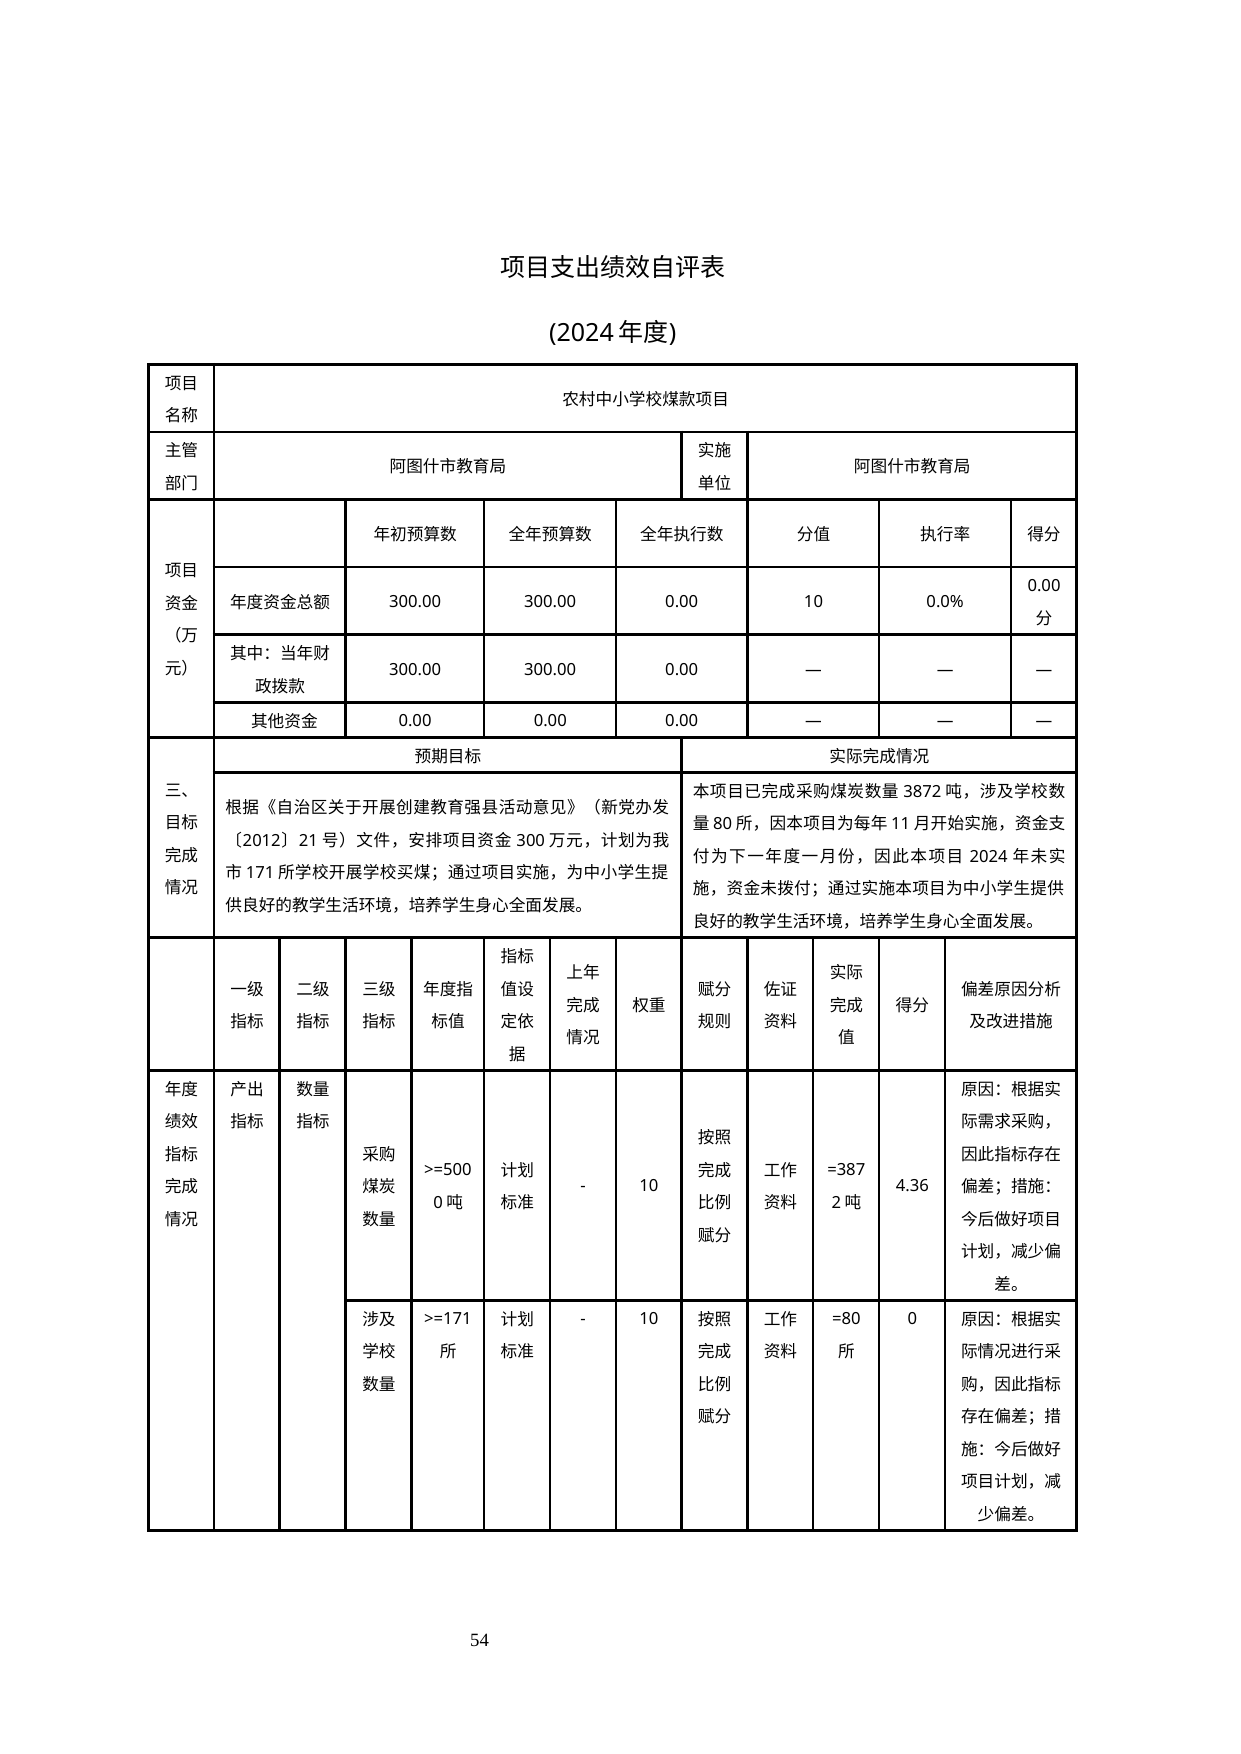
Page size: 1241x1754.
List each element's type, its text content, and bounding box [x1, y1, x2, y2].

table_header 项目支出绩效自评表 [148, 233, 1077, 298]
table_cell >=171所 [413, 1302, 483, 1529]
table_cell 工作资料 [749, 1072, 812, 1299]
table_cell 原因：根据实际情况进行采购，因此指标存在偏差；措施：今后做好项目计划，减少偏差。 [946, 1302, 1075, 1529]
table_cell 得分 [1012, 501, 1075, 566]
table_cell (2024年度) [148, 298, 1077, 363]
table_cell 佐证资料 [749, 939, 812, 1069]
table_cell 0.00 [485, 704, 615, 736]
table_cell [215, 501, 344, 566]
table_cell 农村中小学校煤款项目 [215, 366, 1075, 431]
table_cell 三级指标 [347, 939, 410, 1069]
table_cell 预期目标 [215, 739, 680, 771]
table_cell 年度资金总额 [215, 568, 344, 633]
table_cell - [551, 1072, 615, 1299]
table_cell 300.00 [485, 636, 615, 701]
table_cell 偏差原因分析及改进措施 [946, 939, 1075, 1069]
table_cell 涉及学校数量 [347, 1302, 410, 1529]
table_cell 0.00 [617, 636, 746, 701]
table_cell - [551, 1302, 615, 1529]
table_cell 采购煤炭数量 [347, 1072, 410, 1299]
table_cell — [880, 636, 1010, 701]
table_cell 0 [880, 1302, 944, 1529]
table_cell [150, 939, 213, 1069]
table_cell 原因：根据实际需求采购，因此指标存在偏差；措施：今后做好项目计划，减少偏差。 [946, 1072, 1075, 1299]
table_cell 全年预算数 [485, 501, 615, 566]
table_cell 工作资料 [749, 1302, 812, 1529]
table_cell 执行率 [880, 501, 1010, 566]
table_cell 0.00分 [1012, 568, 1075, 633]
table_cell 年初预算数 [347, 501, 483, 566]
table_cell 按照完成比例赋分 [683, 1072, 746, 1299]
table_cell 全年执行数 [617, 501, 746, 566]
table_cell 300.00 [347, 636, 483, 701]
table_cell 实际完成值 [814, 939, 878, 1069]
table_cell 一级指标 [215, 939, 278, 1069]
table_cell 10 [617, 1302, 680, 1529]
table_cell 阿图什市教育局 [749, 433, 1075, 498]
table_cell 0.00 [347, 704, 483, 736]
table_cell =3872吨 [814, 1072, 878, 1299]
table_cell — [749, 704, 878, 736]
table_cell >=5000吨 [413, 1072, 483, 1299]
table_cell 0.0% [880, 568, 1010, 633]
table_cell 其中：当年财政拨款 [215, 636, 344, 701]
table_cell 10 [617, 1072, 680, 1299]
table_cell =80所 [814, 1302, 878, 1529]
table_cell 分值 [749, 501, 878, 566]
table_cell 0.00 [617, 568, 746, 633]
table_cell 10 [749, 568, 878, 633]
table_cell 计划标准 [485, 1302, 549, 1529]
table_cell 年度绩效指标完成情况 [150, 1072, 213, 1529]
table_cell 0.00 [617, 704, 746, 736]
table_cell 赋分规则 [683, 939, 746, 1069]
table_cell — [880, 704, 1010, 736]
table_cell 根据《自治区关于开展创建教育强县活动意见》（新党办发〔2012〕21号）文件，安排项目资金300万元，计划为我市171所学校开展学校买煤；通过项目实施，为中小学生提供良好的教学生活环境，培养学生身心全面发展。 [215, 774, 680, 936]
table_cell 得分 [880, 939, 944, 1069]
table_cell 其他资金 [215, 704, 344, 736]
table_cell 权重 [617, 939, 680, 1069]
table_cell 计划标准 [485, 1072, 549, 1299]
table_cell 指标值设定依据 [485, 939, 549, 1069]
table_cell — [749, 636, 878, 701]
table_cell 300.00 [347, 568, 483, 633]
table_cell 主管部门 [150, 433, 213, 498]
table_cell 数量指标 [281, 1072, 344, 1529]
table_cell 4.36 [880, 1072, 944, 1299]
table_cell 300.00 [485, 568, 615, 633]
table_cell 年度指标值 [413, 939, 483, 1069]
table_cell 项目名称 [150, 366, 213, 431]
table_cell 实施单位 [683, 433, 746, 498]
table_cell 实际完成情况 [683, 739, 1075, 771]
table_cell 上年完成情况 [551, 939, 615, 1069]
table_cell 本项目已完成采购煤炭数量3872吨，涉及学校数量80所，因本项目为每年11月开始实施，资金支付为下一年度一月份，因此本项目2024年未实施，资金未拨付；通过实施本项目为中小学生提供良好的教学生活环境，培养学生身心全面发展。 [683, 774, 1075, 936]
table_cell — [1012, 704, 1075, 736]
table_cell 三、目标完成情况 [150, 739, 213, 936]
table_cell 按照完成比例赋分 [683, 1302, 746, 1529]
table_cell 二级指标 [281, 939, 344, 1069]
table_cell 产出指标 [215, 1072, 278, 1529]
table_cell 阿图什市教育局 [215, 433, 680, 498]
table_cell — [1012, 636, 1075, 701]
table_cell 项目资金 （万元） [150, 501, 213, 736]
